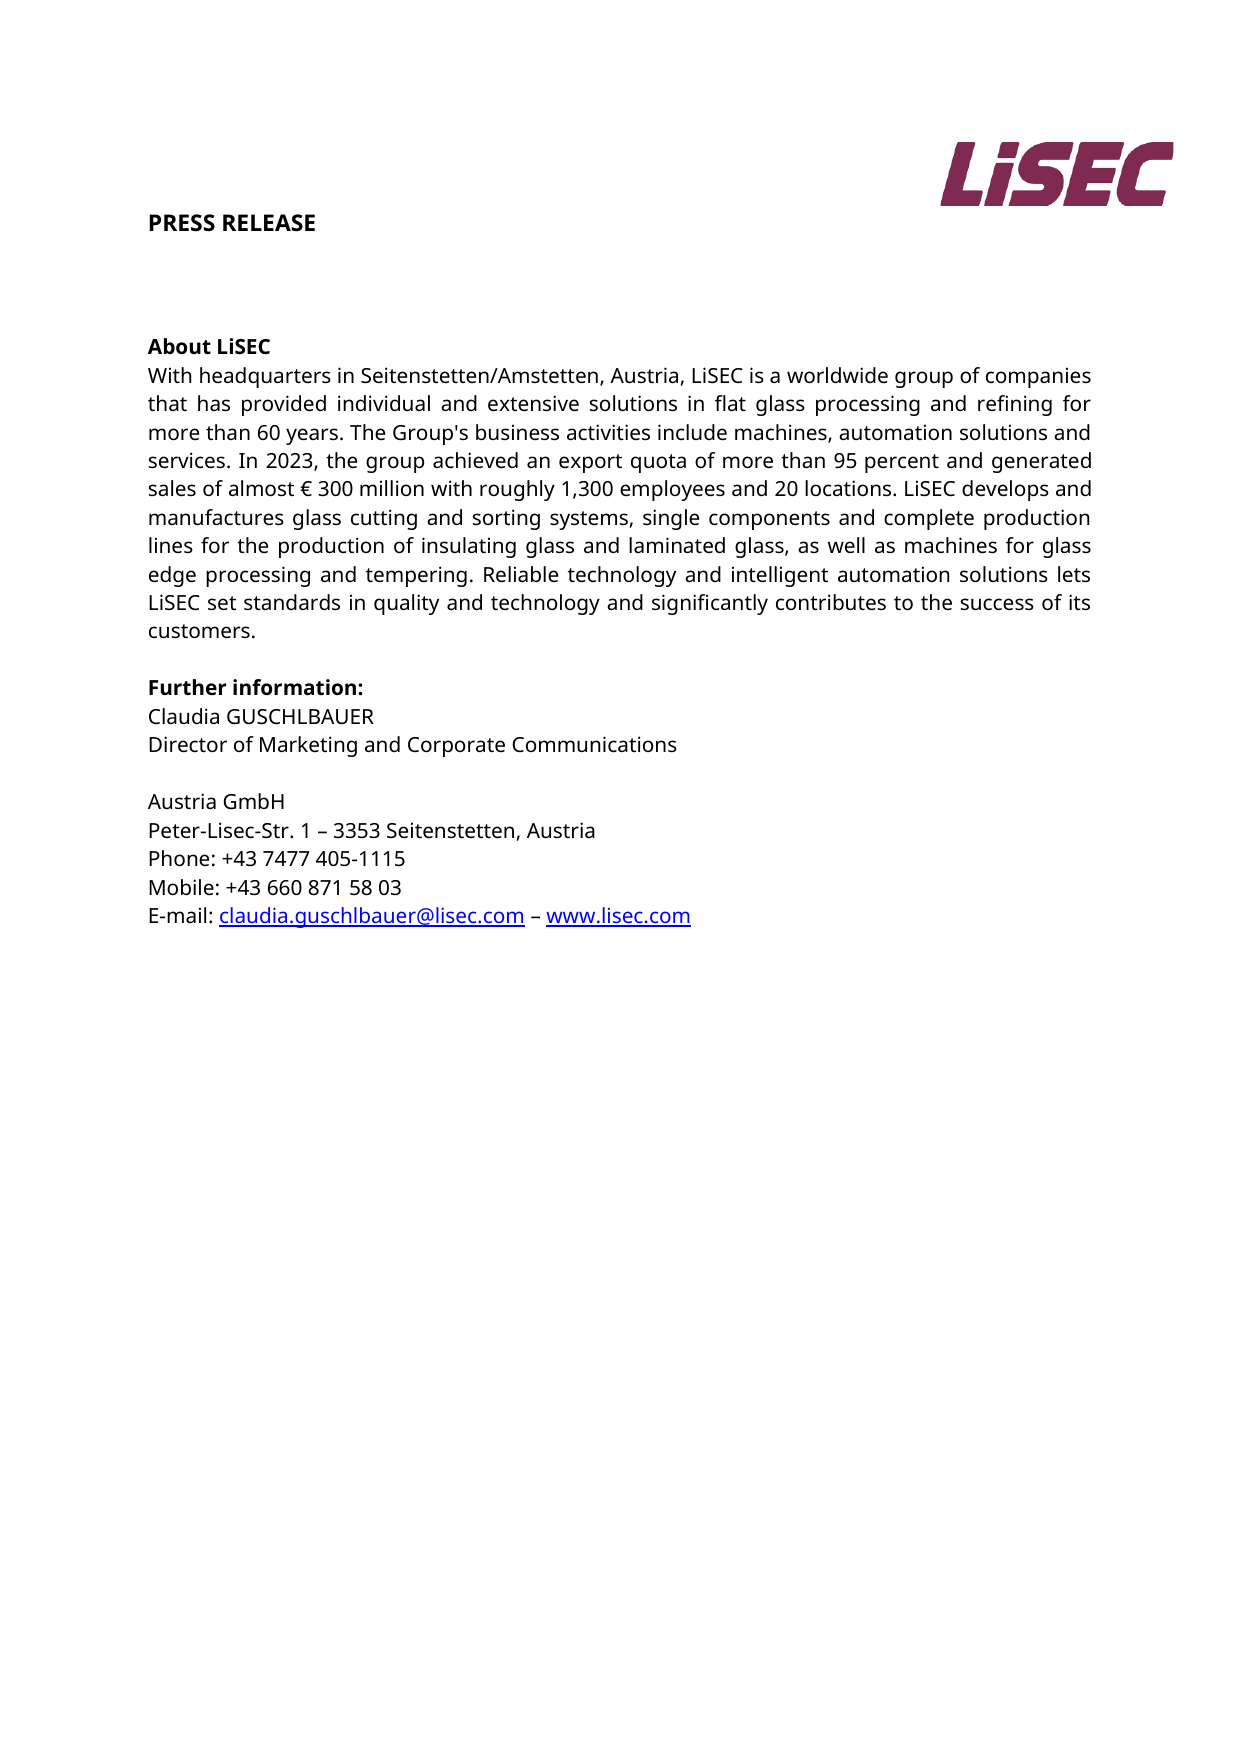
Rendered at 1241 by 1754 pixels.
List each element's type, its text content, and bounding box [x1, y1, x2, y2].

text Director of Marketing and Corporate Communications [148, 730, 1240, 759]
text Austria GmbH Peter-Lisec-Str. 1 – 3353 Seitenstetten, Austria Phone: +43 7477 405-1115 Mobile: +43 660 871 58 03 E-mail: claudia.guschlbauer@lisec.com – www.lisec.com [148, 787, 1093, 929]
picture [939, 142, 1173, 205]
text Further information: Claudia GUSCHLBAUER [148, 673, 1240, 730]
text About LiSEC [148, 332, 1093, 361]
text With headquarters in Seitenstetten/Amstetten, Austria, LiSEC is a worldwide group of companies that has provided individual and extensive solutions in flat glass processing and refining for more than 60 years. The Group's business activities include machines, automation solutions and services. In 2023, the group achieved an export quota of more than 95 percent and generated sales of almost € 300 million with roughly 1,300 employees and 20 locations. LiSEC develops and manufactures glass cutting and sorting systems, single components and complete production lines for the production of insulating glass and laminated glass, as well as machines for glass edge processing and tempering. Reliable technology and intelligent automation solutions lets LiSEC set standards in quality and technology and significantly contributes to the success of its customers. [148, 361, 1093, 645]
